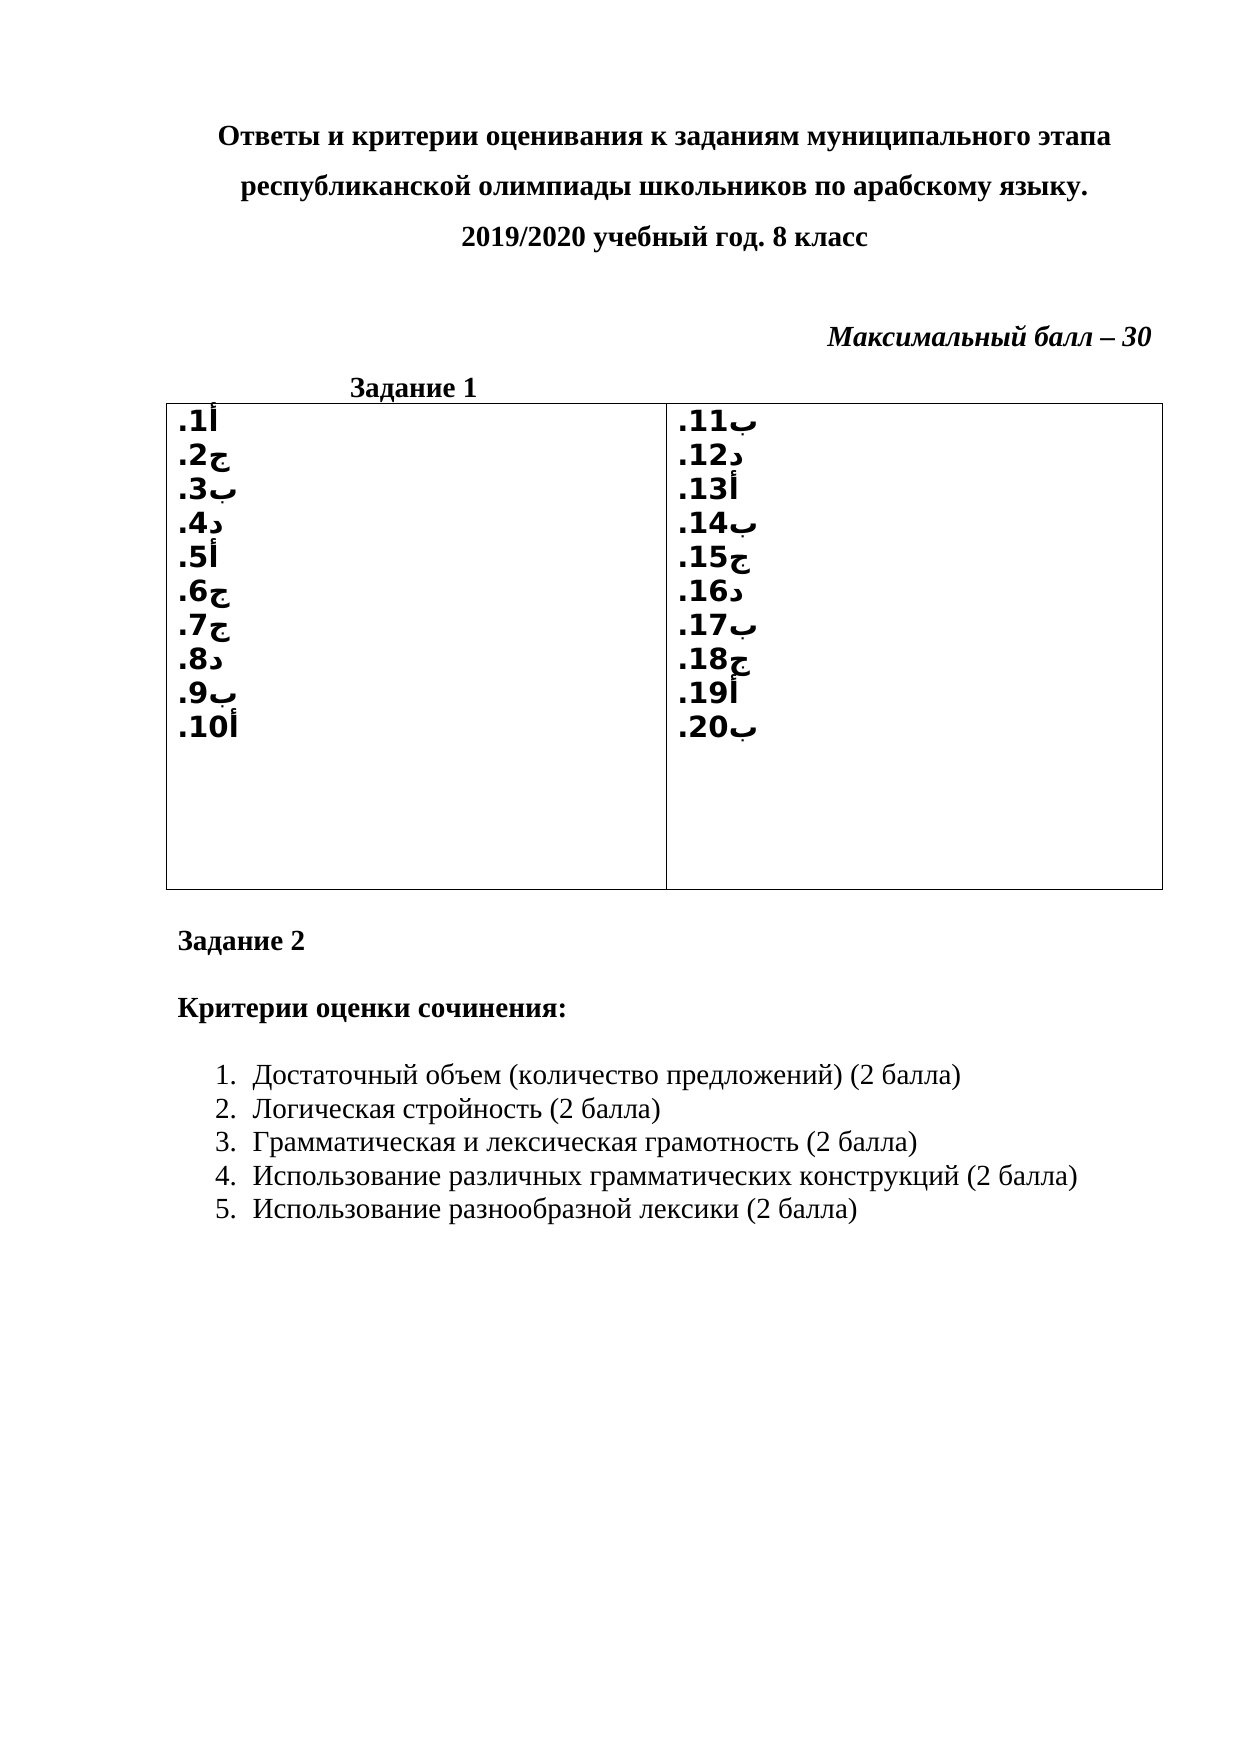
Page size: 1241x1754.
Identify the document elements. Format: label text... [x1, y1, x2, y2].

text 2019/2020 учебный год. 8 класс [177, 219, 1152, 252]
text Задание 1 [177, 370, 1152, 403]
list Логическая стройность (2 балла) [215, 1091, 1152, 1124]
text Критерии оценки сочинения: [177, 990, 1152, 1024]
text Максимальный балл – 30 [177, 319, 1152, 353]
table_header ب11. د12. أ13. ب14. ج15. د16. ب17. ج18. أ19. ب20. [667, 404, 1162, 888]
text Ответы и критерии оценивания к заданиям муниципального этапа республиканской олимпиады школьников по арабскому языку. [177, 118, 1152, 202]
list Использование различных грамматических конструкций (2 балла) [215, 1158, 1152, 1191]
text Задание 2 [177, 923, 1152, 957]
list Использование разнообразной лексики (2 балла) [215, 1191, 1152, 1225]
table_header أ1. ج2. ب3. د4. أ5. ج6. ج7. د8. ب9. أ10. [167, 404, 666, 888]
list Грамматическая и лексическая грамотность (2 балла) [215, 1124, 1152, 1158]
list Достаточный объем (количество предложений) (2 балла) [215, 1057, 1152, 1091]
